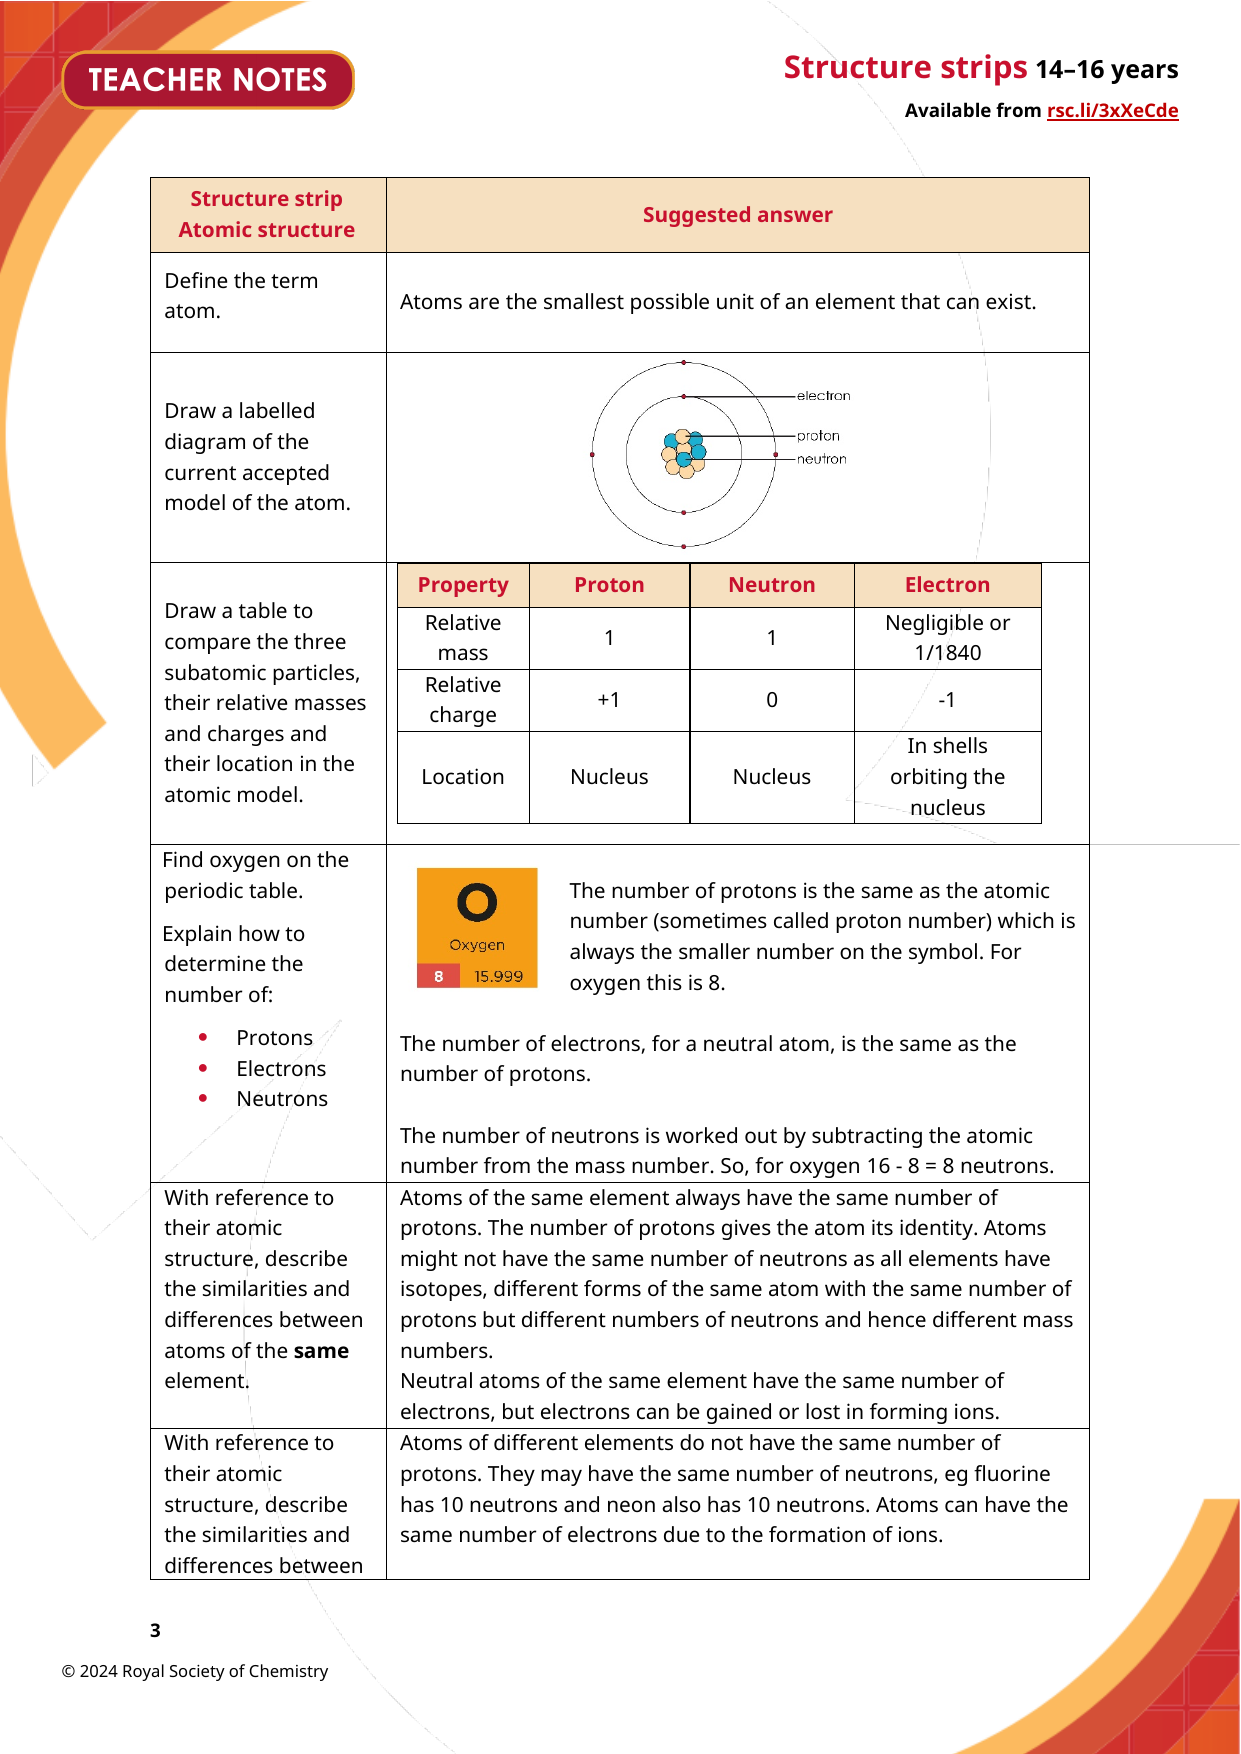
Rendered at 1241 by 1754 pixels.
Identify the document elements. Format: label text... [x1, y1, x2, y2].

table_cell The number of protons is the same as the atomic number (sometimes called proton number) which is always the smaller number on the symbol. For oxygen this is 8. The number of electrons, for a neutral atom, is the same as the number of protons. The number of neutrons is worked out by subtracting the atomic number from the mass number. So, for oxygen 16 - 8 = 8 neutrons. [387, 845, 1089, 1182]
table_header Suggested answer [387, 178, 1089, 252]
picture [539, 358, 939, 555]
table_cell Draw a labelled diagram of the current accepted model of the atom. [151, 353, 386, 562]
picture [406, 860, 549, 1004]
picture [61, 50, 355, 110]
table_cell Define the term atom. [151, 253, 386, 352]
table_cell [387, 563, 1089, 844]
table_cell [387, 353, 1089, 562]
table_cell Atoms of the same element always have the same number of protons. The number of protons gives the atom its identity. Atoms might not have the same number of neutrons as all elements have isotopes, different forms of the same atom with the same number of protons but different numbers of neutrons and hence different mass numbers. Neutral atoms of the same element have the same number of electrons, but electrons can be gained or lost in forming ions. [387, 1183, 1089, 1427]
table_cell Atoms are the smallest possible unit of an element that can exist. [387, 253, 1089, 352]
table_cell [151, 1429, 386, 1579]
table_header Structure strip Atomic structure [151, 178, 386, 252]
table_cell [387, 1429, 1089, 1579]
table_cell Find oxygen on the periodic table. Explain how to determine the number of: Protons Electrons Neutrons [151, 845, 386, 1182]
table_cell Draw a table to compare the three subatomic particles, their relative masses and charges and their location in the atomic model. [151, 563, 386, 844]
table_cell With reference to their atomic structure, describe the similarities and differences between atoms of the same element. [151, 1183, 386, 1427]
